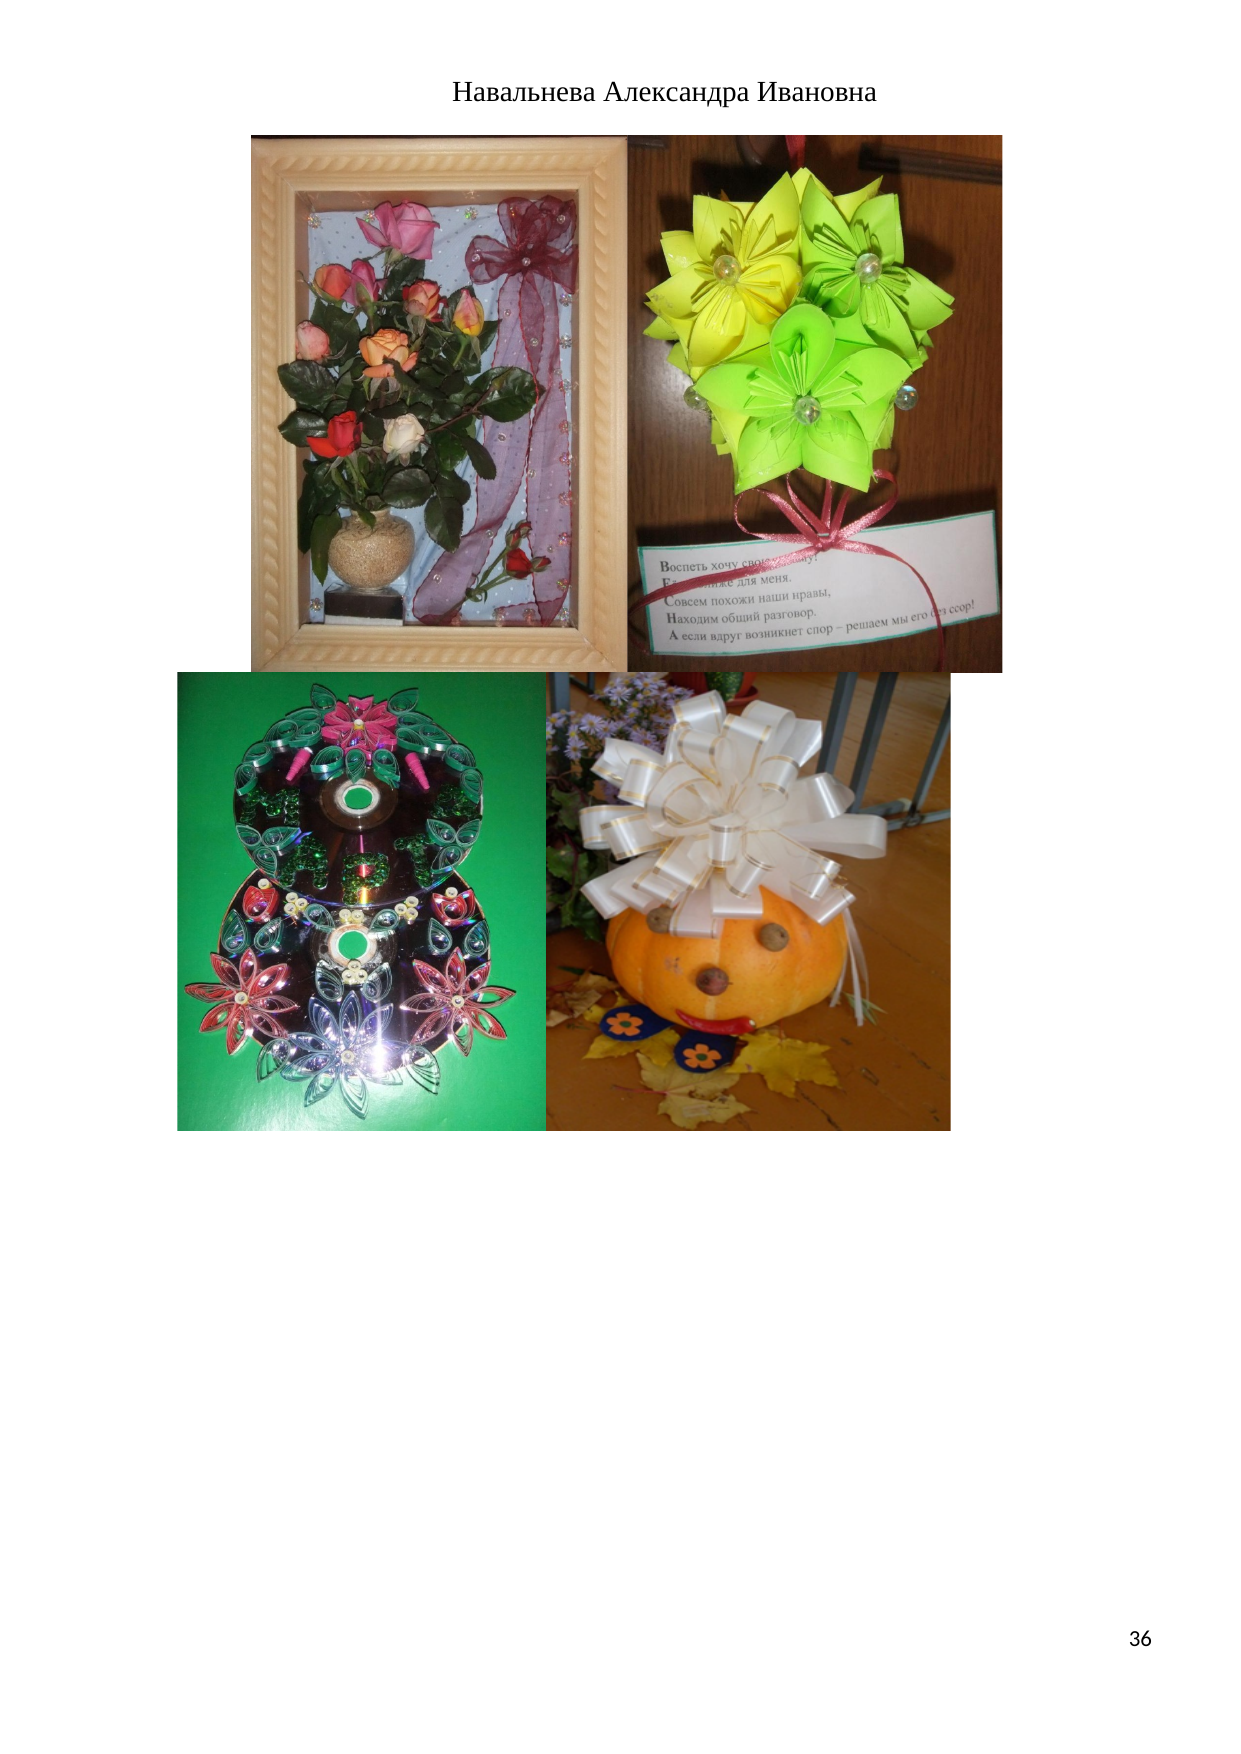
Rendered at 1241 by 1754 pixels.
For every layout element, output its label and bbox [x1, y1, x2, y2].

picture [177, 135, 1003, 1131]
